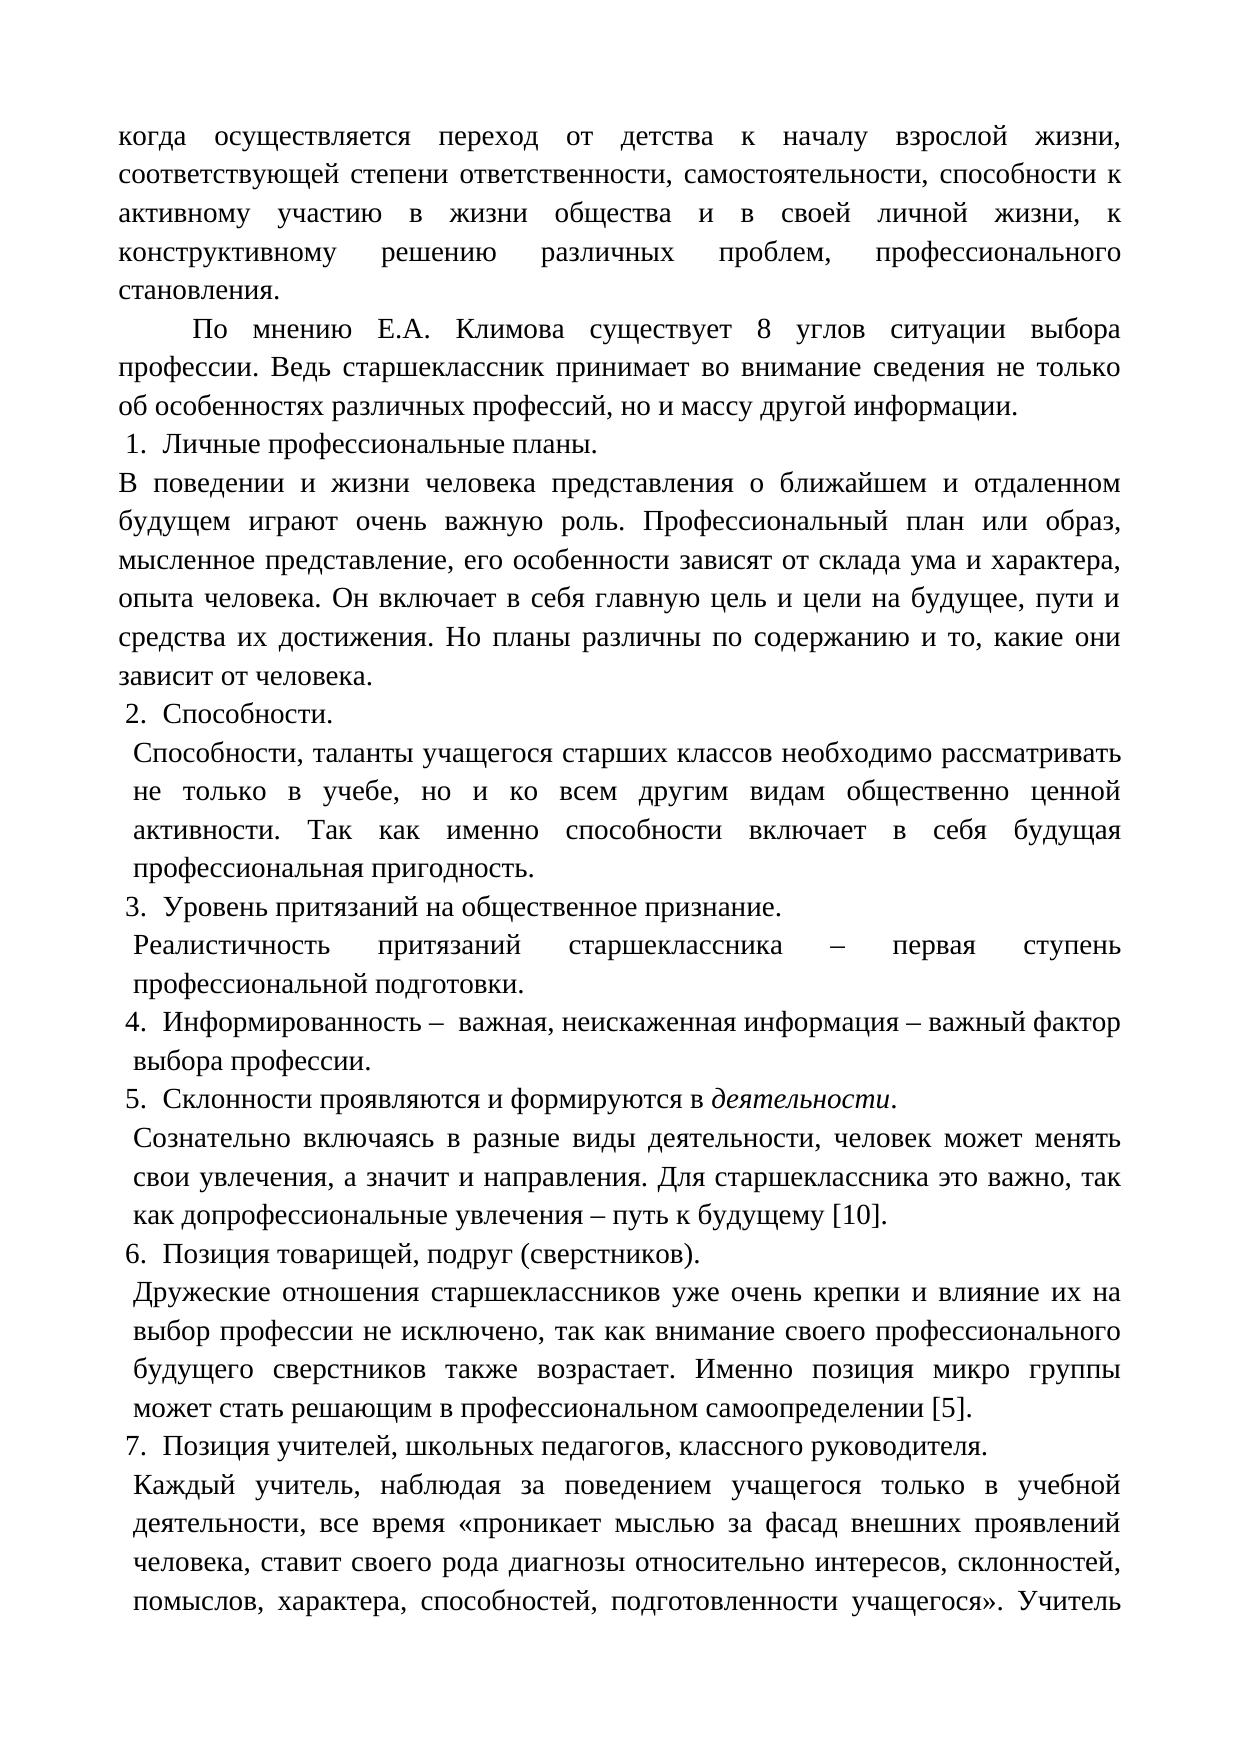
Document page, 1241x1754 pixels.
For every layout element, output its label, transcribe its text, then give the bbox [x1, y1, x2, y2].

list Личные профессиональные планы. [125, 426, 1122, 460]
list Способности. [125, 696, 1122, 730]
list Склонности проявляются и формируются в деятельности. [125, 1082, 1122, 1115]
list Способности, таланты учащегося старших классов необходимо рассматривать не только в учебе, но и ко всем другим видам общественно ценной активности. Так как именно способности включает в себя будущая профессиональная пригодность. [133, 735, 1122, 884]
list Уровень притязаний на общественное признание. [125, 889, 1122, 922]
text По мнению Е.А. Климова существует 8 углов ситуации выбора профессии. Ведь старшеклассник принимает во внимание сведения не только об особенностях различных профессий, но и массу другой информации. [118, 311, 1122, 421]
list Сознательно включаясь в разные виды деятельности, человек может менять свои увлечения, а значит и направления. Для старшеклассника это важно, так как допрофессиональные увлечения – путь к будущему [10]. [133, 1120, 1122, 1231]
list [133, 1467, 1122, 1616]
list Реалистичность притязаний старшеклассника – первая ступень профессиональной подготовки. [133, 927, 1122, 999]
list Позиция учителей, школьных педагогов, классного руководителя. [125, 1428, 1122, 1462]
list Позиция товарищей, подруг (сверстников). [125, 1236, 1122, 1269]
list В поведении и жизни человека представления о ближайшем и отдаленном будущем играют очень важную роль. Профессиональный план или образ, мысленное представление, его особенности зависят от склада ума и характера, опыта человека. Он включает в себя главную цель и цели на будущее, пути и средства их достижения. Но планы различны по содержанию и то, какие они зависит от человека. [118, 465, 1122, 691]
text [118, 118, 1122, 306]
list Информированность – важная, неискаженная информация – важный фактор выбора профессии. [125, 1004, 1122, 1077]
list Дружеские отношения старшеклассников уже очень крепки и влияние их на выбор профессии не исключено, так как внимание своего профессионального будущего сверстников также возрастает. Именно позиция микро группы может стать решающим в профессиональном самоопределении [5]. [133, 1274, 1122, 1423]
